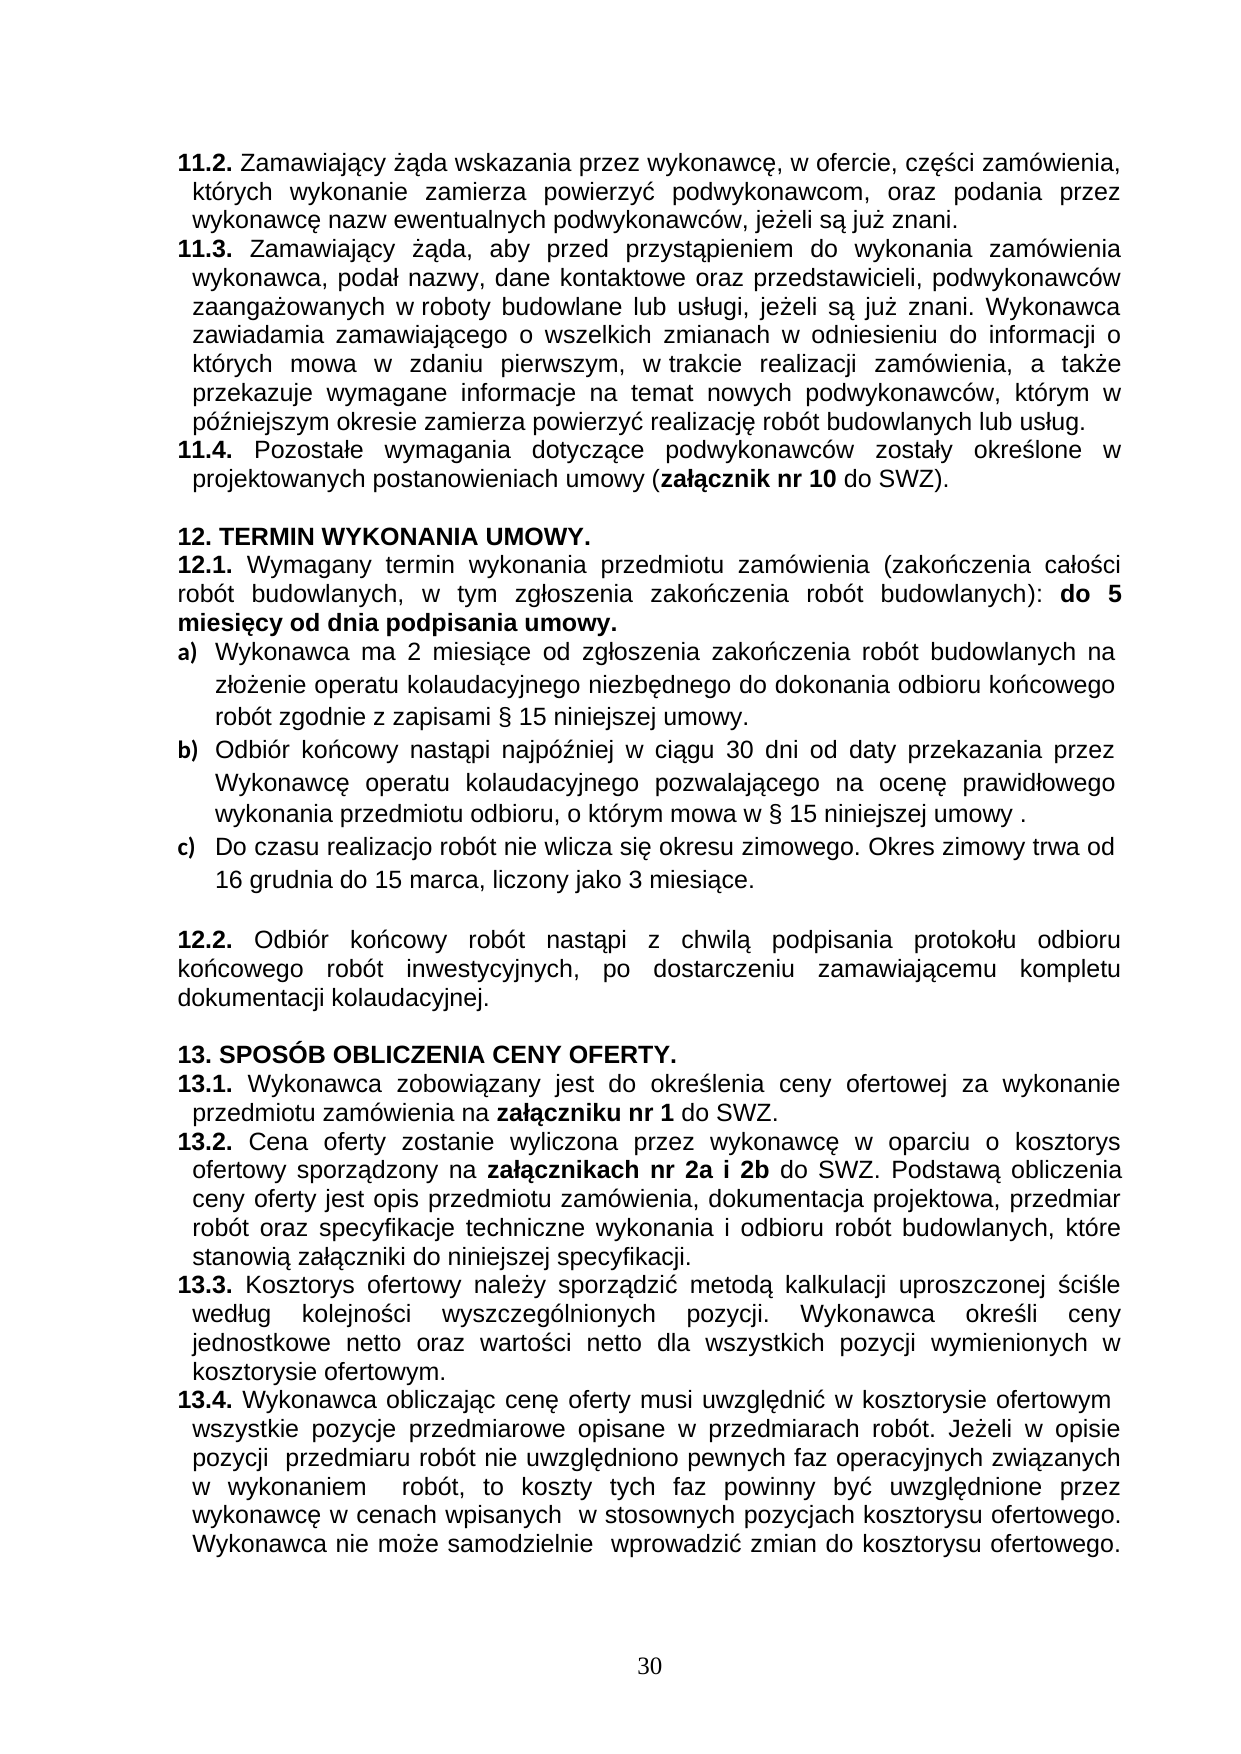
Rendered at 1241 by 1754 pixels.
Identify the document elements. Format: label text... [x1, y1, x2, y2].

text 11.4. Pozostałe wymagania dotyczące podwykonawców zostały określone w projektowanych postanowieniach umowy (załącznik nr 10 do SWZ). [177, 435, 1122, 493]
list Do czasu realizacjo robót nie wlicza się okresu zimowego. Okres zimowy trwa od 16 grudnia do 15 marca, liczony jako 3 miesiące. [177, 831, 1117, 894]
text 11.3. Zamawiający żąda, aby przed przystąpieniem do wykonania zamówienia wykonawca, podał nazwy, dane kontaktowe oraz przedstawicieli, podwykonawców zaangażowanych w roboty budowlane lub usługi, jeżeli są już znani. Wykonawca zawiadamia zamawiającego o wszelkich zmianach w odniesieniu do informacji o których mowa w zdaniu pierwszym, w trakcie realizacji zamówienia, a także przekazuje wymagane informacje na temat nowych podwykonawców, którym w późniejszym okresie zamierza powierzyć realizację robót budowlanych lub usług. [177, 234, 1122, 435]
text 11.2. Zamawiający żąda wskazania przez wykonawcę, w ofercie, części zamówienia, których wykonanie zamierza powierzyć podwykonawcom, oraz podania przez wykonawcę nazw ewentualnych podwykonawców, jeżeli są już znani. [177, 148, 1122, 234]
text 13.1. Wykonawca zobowiązany jest do określenia ceny ofertowej za wykonanie przedmiotu zamówienia na załączniku nr 1 do SWZ. [177, 1069, 1122, 1127]
text 13.3. Kosztorys ofertowy należy sporządzić metodą kalkulacji uproszczonej ściśle według kolejności wyszczególnionych pozycji. Wykonawca określi ceny jednostkowe netto oraz wartości netto dla wszystkich pozycji wymienionych w kosztorysie ofertowym. [177, 1271, 1122, 1386]
list Odbiór końcowy nastąpi najpóźniej w ciągu 30 dni od daty przekazania przez Wykonawcę operatu kolaudacyjnego pozwalającego na ocenę prawidłowego wykonania przedmiotu odbioru, o którym mowa w § 15 niniejszej umowy . [177, 734, 1117, 828]
text 12. TERMIN WYKONANIA UMOWY. [177, 521, 1122, 550]
list Wykonawca ma 2 miesiące od zgłoszenia zakończenia robót budowlanych na złożenie operatu kolaudacyjnego niezbędnego do dokonania odbioru końcowego robót zgodnie z zapisami § 15 niniejszej umowy. [177, 636, 1117, 731]
text 13. SPOSÓB OBLICZENIA CENY OFERTY. [177, 1041, 1122, 1069]
text 12.1. Wymagany termin wykonania przedmiotu zamówienia (zakończenia całości robót budowlanych, w tym zgłoszenia zakończenia robót budowlanych): do 5 miesięcy od dnia podpisania umowy. [177, 550, 1122, 636]
text 12.2. Odbiór końcowy robót nastąpi z chwilą podpisania protokołu odbioru końcowego robót inwestycyjnych, po dostarczeniu zamawiającemu kompletu dokumentacji kolaudacyjnej. [177, 926, 1122, 1012]
text 13.2. Cena oferty zostanie wyliczona przez wykonawcę w oparciu o kosztorys ofertowy sporządzony na załącznikach nr 2a i 2b do SWZ. Podstawą obliczenia ceny oferty jest opis przedmiotu zamówienia, dokumentacja projektowa, przedmiar robót oraz specyfikacje techniczne wykonania i odbioru robót budowlanych, które stanowią załączniki do niniejszej specyfikacji. [177, 1127, 1122, 1271]
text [177, 1386, 1122, 1558]
